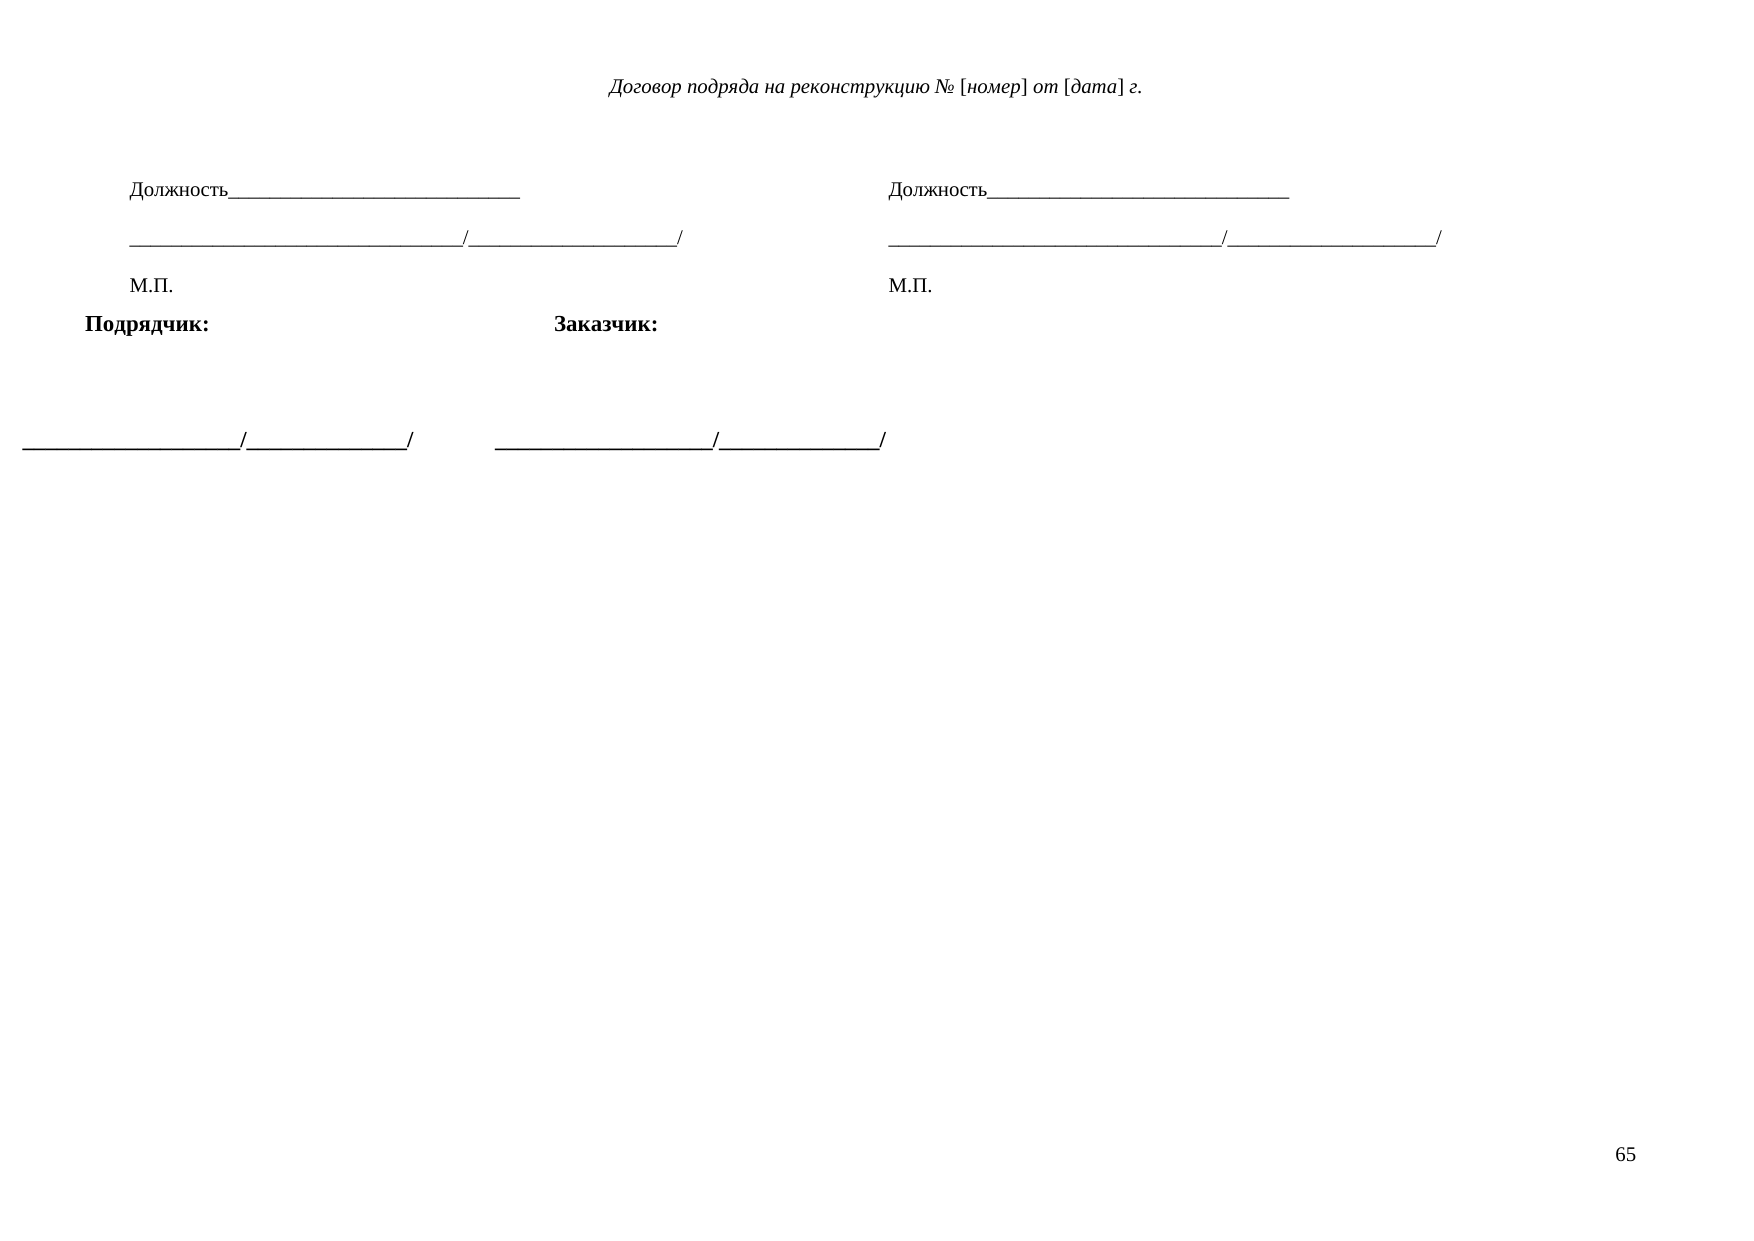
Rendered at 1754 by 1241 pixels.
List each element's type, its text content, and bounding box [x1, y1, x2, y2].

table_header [118, 177, 877, 297]
table_header Подрядчик: ___________________/______________/ [70, 298, 543, 465]
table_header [877, 177, 1636, 297]
table_header Заказчик: ___________________/______________/ [543, 298, 1038, 465]
